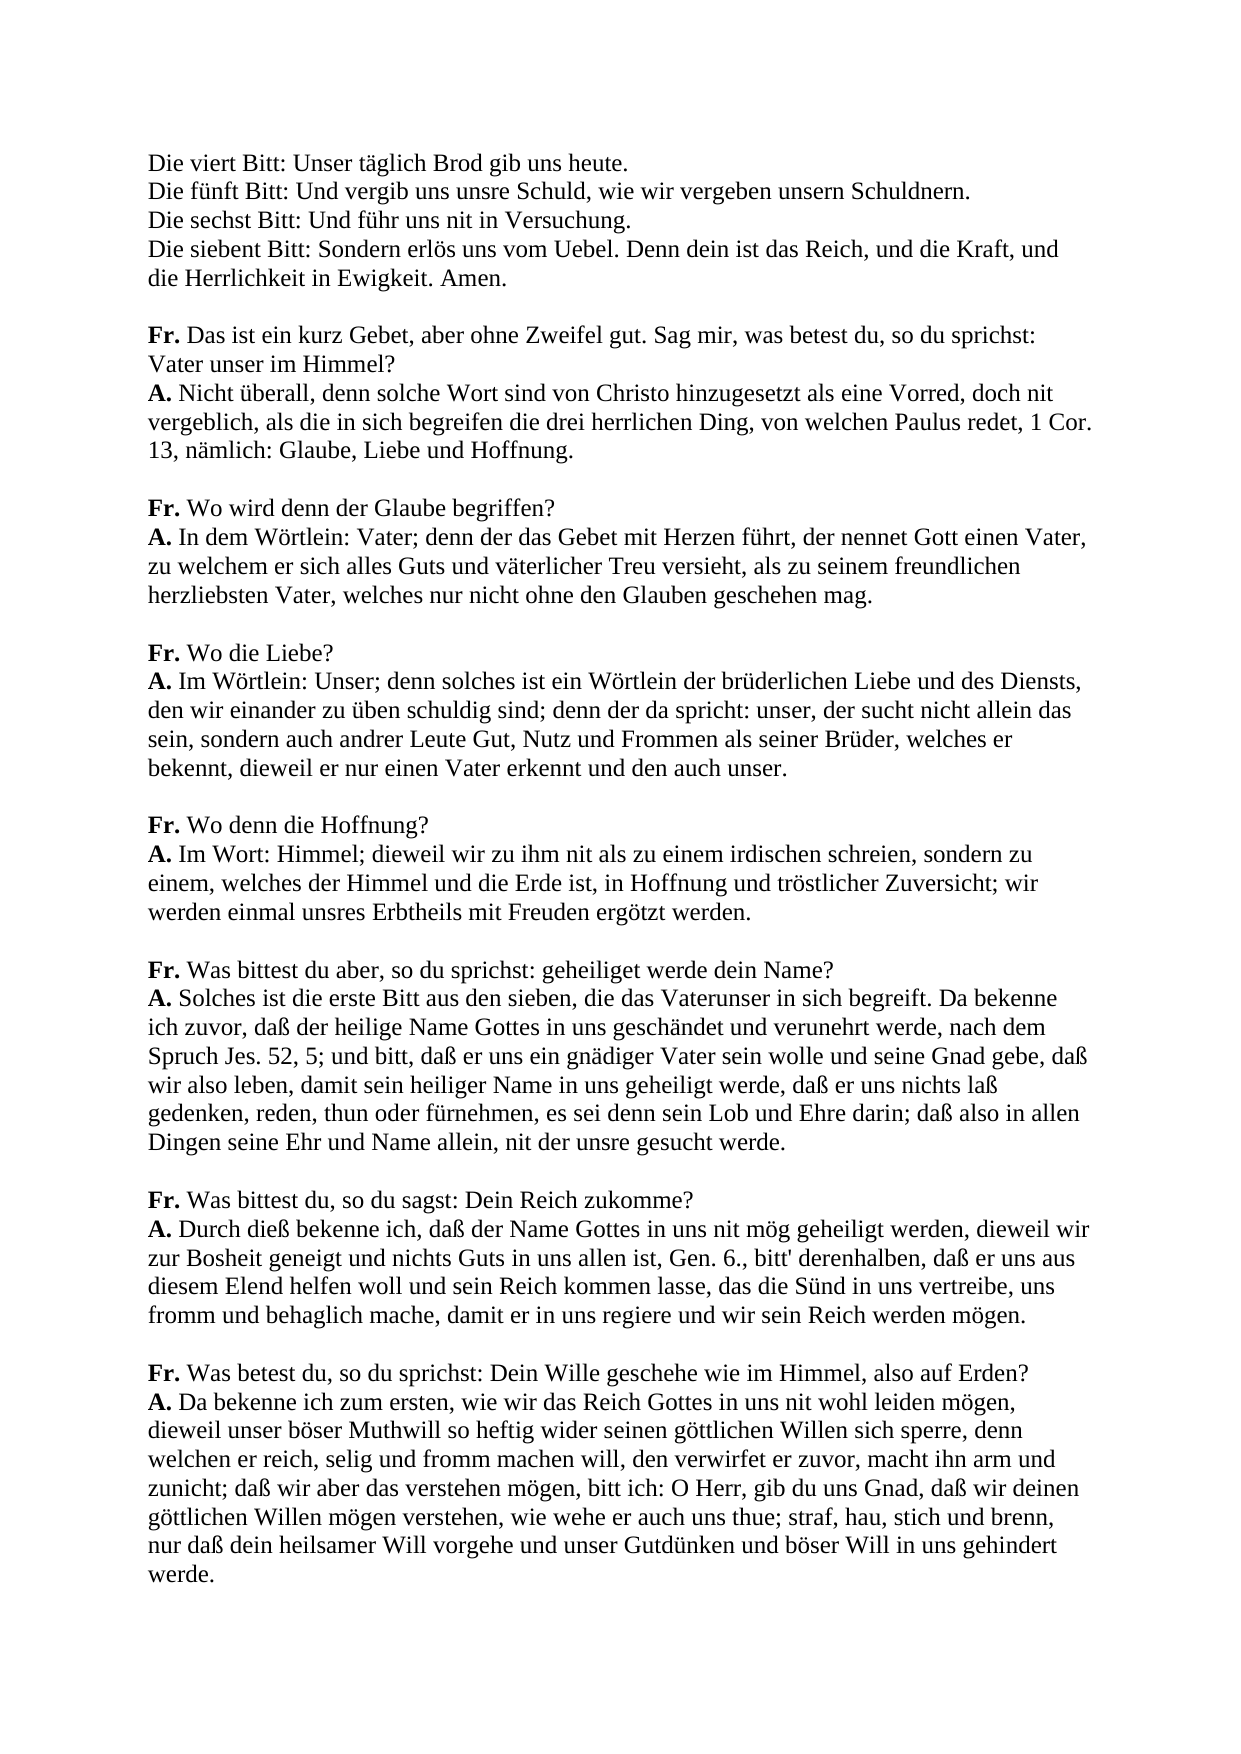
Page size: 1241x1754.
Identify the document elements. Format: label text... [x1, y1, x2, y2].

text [148, 148, 1093, 291]
text Fr. Was betest du, so du sprichst: Dein Wille geschehe wie im Himmel, also auf Erden? A. Da bekenne ich zum ersten, wie wir das Reich Gottes in uns nit wohl leiden mögen, dieweil unser böser Muthwill so heftig wider seinen göttlichen Willen sich sperre, denn welchen er reich, selig und fromm machen will, den verwirfet er zuvor, macht ihn arm und zunicht; daß wir aber das verstehen mögen, bitt ich: O Herr, gib du uns Gnad, daß wir deinen göttlichen Willen mögen verstehen, wie wehe er auch uns thue; straf, hau, stich und brenn, nur daß dein heilsamer Will vorgehe und unser Gutdünken und böser Will in uns gehindert werde. [148, 1358, 1093, 1588]
text Fr. Das ist ein kurz Gebet, aber ohne Zweifel gut. Sag mir, was betest du, so du sprichst: Vater unser im Himmel? A. Nicht überall, denn solche Wort sind von Christo hinzugesetzt als eine Vorred, doch nit vergeblich, als die in sich begreifen die drei herrlichen Ding, von welchen Paulus redet, 1 Cor. 13, nämlich: Glaube, Liebe und Hoffnung. [148, 321, 1093, 464]
text Fr. Wo wird denn der Glaube begriffen? A. In dem Wörtlein: Vater; denn der das Gebet mit Herzen führt, der nennet Gott einen Vater, zu welchem er sich alles Guts und väterlicher Treu versieht, als zu seinem freundlichen herzliebsten Vater, welches nur nicht ohne den Glauben geschehen mag. [148, 493, 1093, 608]
text Fr. Wo denn die Hoffnung? A. Im Wort: Himmel; dieweil wir zu ihm nit als zu einem irdischen schreien, sondern zu einem, welches der Himmel und die Erde ist, in Hoffnung und tröstlicher Zuversicht; wir werden einmal unsres Erbtheils mit Freuden ergötzt werden. [148, 811, 1093, 926]
text Fr. Was bittest du, so du sagst: Dein Reich zukomme? A. Durch dieß bekenne ich, daß der Name Gottes in uns nit mög geheiligt werden, dieweil wir zur Bosheit geneigt und nichts Guts in uns allen ist, Gen. 6., bitt' derenhalben, daß er uns aus diesem Elend helfen woll und sein Reich kommen lasse, das die Sünd in uns vertreibe, uns fromm und behaglich mache, damit er in uns regiere und wir sein Reich werden mögen. [148, 1185, 1093, 1329]
text Fr. Was bittest du aber, so du sprichst: geheiliget werde dein Name? A. Solches ist die erste Bitt aus den sieben, die das Vaterunser in sich begreift. Da bekenne ich zuvor, daß der heilige Name Gottes in uns geschändet und verunehrt werde, nach dem Spruch Jes. 52, 5; und bitt, daß er uns ein gnädiger Vater sein wolle und seine Gnad gebe, daß wir also leben, damit sein heiliger Name in uns geheiligt werde, daß er uns nichts laß gedenken, reden, thun oder fürnehmen, es sei denn sein Lob und Ehre darin; daß also in allen Dingen seine Ehr und Name allein, nit der unsre gesucht werde. [148, 955, 1093, 1156]
text Fr. Wo die Liebe? A. Im Wörtlein: Unser; denn solches ist ein Wörtlein der brüderlichen Liebe und des Diensts, den wir einander zu üben schuldig sind; denn der da spricht: unser, der sucht nicht allein das sein, sondern auch andrer Leute Gut, Nutz und Frommen als seiner Brüder, welches er bekennt, dieweil er nur einen Vater erkennt und den auch unser. [148, 638, 1093, 781]
